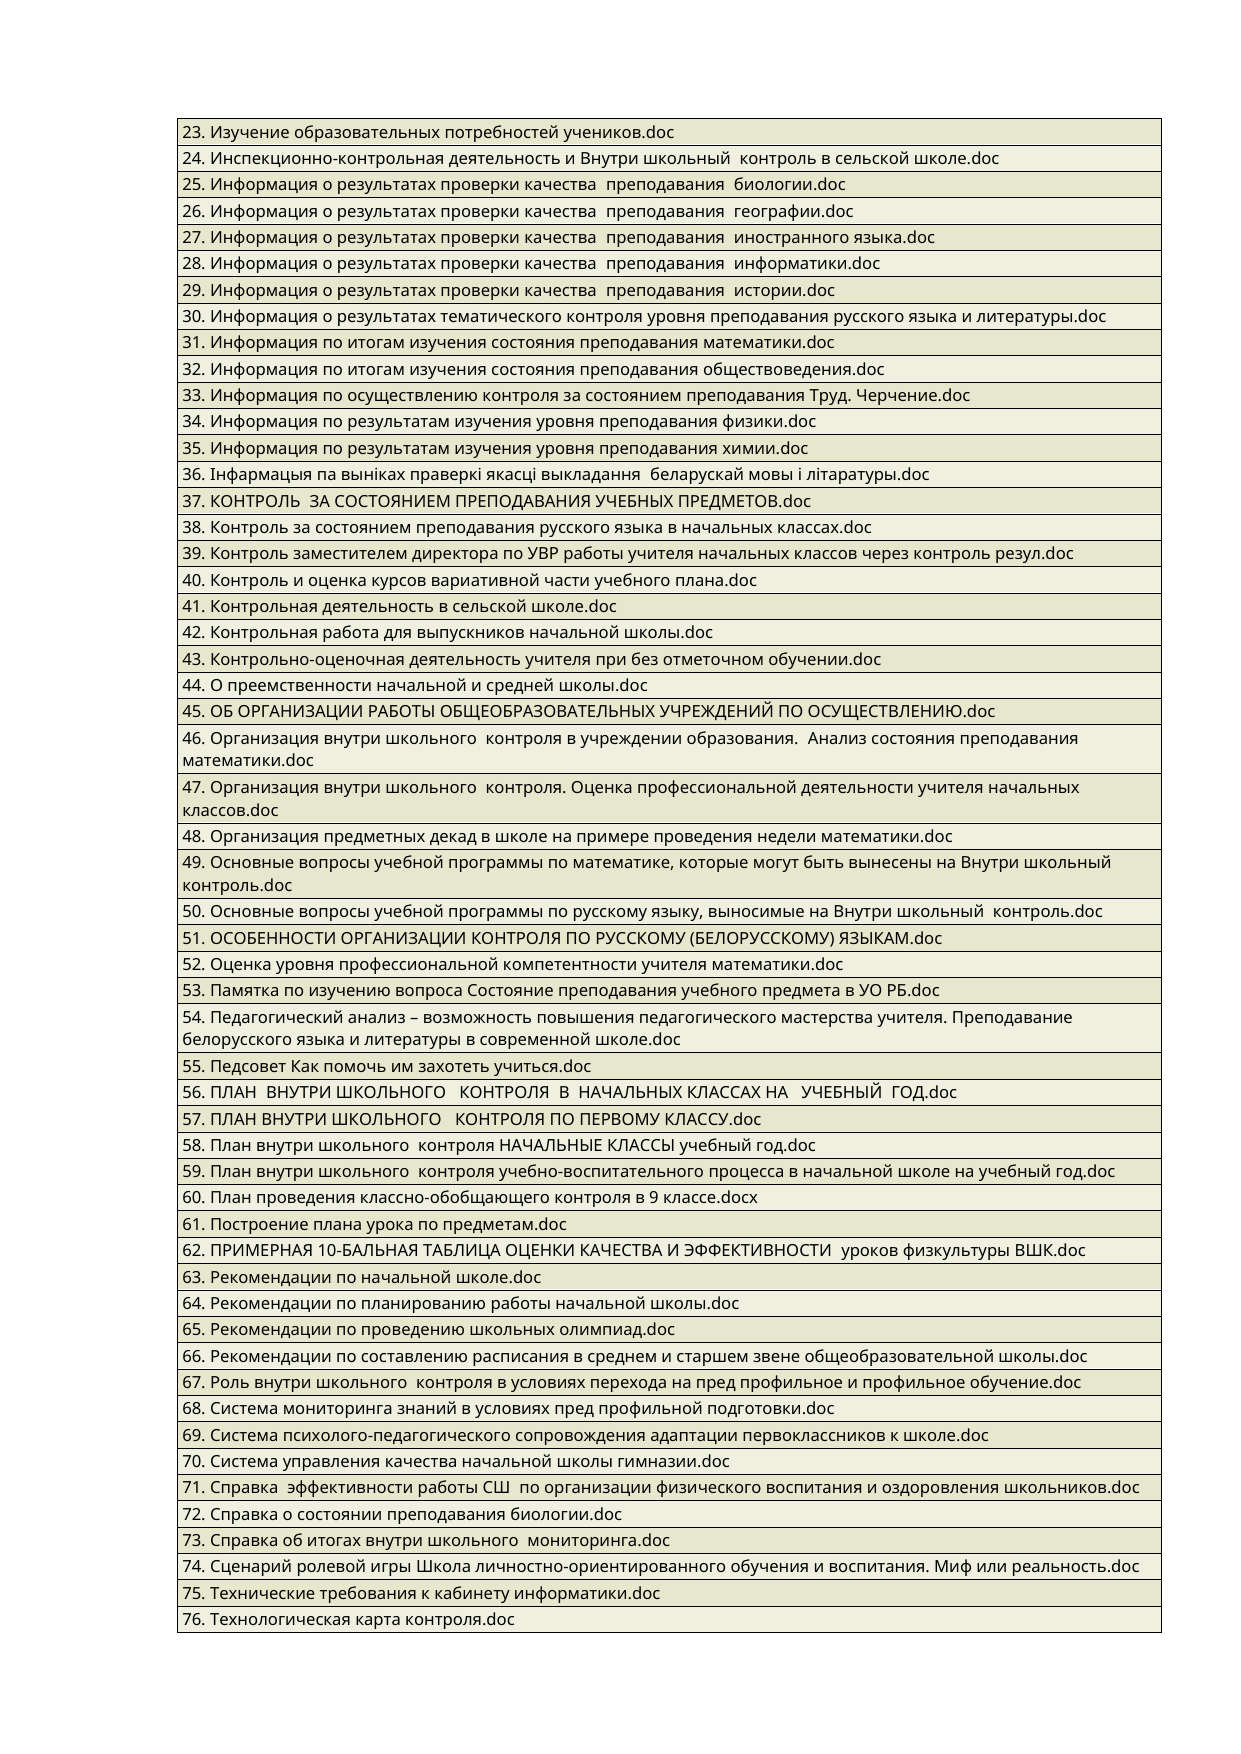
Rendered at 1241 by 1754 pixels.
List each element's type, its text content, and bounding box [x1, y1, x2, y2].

table_cell 58. План внутри школьного контроля НАЧАЛЬНЫЕ КЛАССЫ учебный год.doc [178, 1133, 1161, 1158]
table_cell 59. План внутри школьного контроля учебно-воспитательного процесса в начальной школе на учебный год.doc [178, 1159, 1161, 1184]
table_cell 30. Информация о результатах тематического контроля уровня преподавания русского языка и литературы.doc [178, 304, 1161, 329]
table_cell 23. Изучение образовательных потребностей учеников.doc [178, 119, 1161, 144]
table_cell 43. Контрольно-оценочная деятельность учителя при без отметочном обучении.doc [178, 646, 1161, 672]
table_cell 72. Справка о состоянии преподавания биологии.doc [178, 1501, 1161, 1527]
table_cell 52. Оценка уровня профессиональной компетентности учителя математики.doc [178, 952, 1161, 977]
table_cell 69. Система психолого-педагогического сопровождения адаптации первоклассников к школе.doc [178, 1422, 1161, 1448]
table_cell 71. Справка эффективности работы СШ по организации физического воспитания и оздоровления школьников.doc [178, 1475, 1161, 1500]
table_cell 38. Контроль за состоянием преподавания русского языка в начальных классах.doc [178, 515, 1161, 540]
table_cell 34. Информация по результатам изучения уровня преподавания физики.doc [178, 409, 1161, 434]
table_cell 35. Информация по результатам изучения уровня преподавания химии.doc [178, 435, 1161, 461]
table_cell 36. Інфармацыя па выніках праверкі якасці выкладання беларускай мовы і літаратуры.doc [178, 462, 1161, 487]
table_cell 62. ПРИМЕРНАЯ 10-БАЛЬНАЯ ТАБЛИЦА ОЦЕНКИ КАЧЕСТВА И ЭФФЕКТИВНОСТИ уроков физкультуры ВШК.doc [178, 1238, 1161, 1263]
table_cell 26. Информация о результатах проверки качества преподавания географии.doc [178, 198, 1161, 223]
table_cell 55. Педсовет Как помочь им захотеть учиться.doc [178, 1053, 1161, 1079]
table_cell 46. Организация внутри школьного контроля в учреждении образования. Анализ состояния преподавания математики.doc [178, 725, 1161, 773]
table_cell 73. Справка об итогах внутри школьного мониторинга.doc [178, 1528, 1161, 1553]
table_cell 28. Информация о результатах проверки качества преподавания информатики.doc [178, 251, 1161, 276]
table_cell 51. ОСОБЕННОСТИ ОРГАНИЗАЦИИ КОНТРОЛЯ ПО РУССКОМУ (БЕЛОРУССКОМУ) ЯЗЫКАМ.doc [178, 925, 1161, 951]
table_cell 70. Система управления качества начальной школы гимназии.doc [178, 1449, 1161, 1474]
table_cell 53. Памятка по изучению вопроса Состояние преподавания учебного предмета в УО РБ.doc [178, 978, 1161, 1003]
table_cell 32. Информация по итогам изучения состояния преподавания обществоведения.doc [178, 356, 1161, 382]
table_cell 67. Роль внутри школьного контроля в условиях перехода на пред профильное и профильное обучение.doc [178, 1370, 1161, 1395]
table_cell 39. Контроль заместителем директора по УВР работы учителя начальных классов через контроль резул.doc [178, 541, 1161, 566]
table_cell 49. Основные вопросы учебной программы по математике, которые могут быть вынесены на Внутри школьный контроль.doc [178, 850, 1161, 898]
table_cell 42. Контрольная работа для выпускников начальной школы.doc [178, 620, 1161, 645]
table_cell 63. Рекомендации по начальной школе.doc [178, 1264, 1161, 1289]
table_cell 50. Основные вопросы учебной программы по русскому языку, выносимые на Внутри школьный контроль.doc [178, 899, 1161, 924]
table_cell 27. Информация о результатах проверки качества преподавания иностранного языка.doc [178, 225, 1161, 250]
table_cell 75. Технические требования к кабинету информатики.doc [178, 1580, 1161, 1606]
table_cell 56. ПЛАН ВНУТРИ ШКОЛЬНОГО КОНТРОЛЯ В НАЧАЛЬНЫХ КЛАССАХ НА УЧЕБНЫЙ ГОД.doc [178, 1080, 1161, 1105]
table_cell 31. Информация по итогам изучения состояния преподавания математики.doc [178, 330, 1161, 355]
table_cell 29. Информация о результатах проверки качества преподавания истории.doc [178, 277, 1161, 303]
table_cell 64. Рекомендации по планированию работы начальной школы.doc [178, 1291, 1161, 1316]
table_cell 66. Рекомендации по составлению расписания в среднем и старшем звене общеобразовательной школы.doc [178, 1343, 1161, 1368]
table_cell 61. Построение плана урока по предметам.doc [178, 1211, 1161, 1237]
table_cell 57. ПЛАН ВНУТРИ ШКОЛЬНОГО КОНТРОЛЯ ПО ПЕРВОМУ КЛАССУ.doc [178, 1106, 1161, 1131]
table_cell 76. Технологическая карта контроля.doc [178, 1607, 1161, 1632]
table_cell 33. Информация по осуществлению контроля за состоянием преподавания Труд. Черчение.doc [178, 383, 1161, 408]
table_cell 54. Педагогический анализ – возможность повышения педагогического мастерства учителя. Преподавание белорусского языка и литературы в современной школе.doc [178, 1004, 1161, 1052]
table_cell 65. Рекомендации по проведению школьных олимпиад.doc [178, 1317, 1161, 1342]
table_cell 74. Сценарий ролевой игры Школа личностно-ориентированного обучения и воспитания. Миф или реальность.doc [178, 1554, 1161, 1579]
table_cell 60. План проведения классно-обобщающего контроля в 9 классе.docx [178, 1185, 1161, 1210]
table_cell 44. О преемственности начальной и средней школы.doc [178, 673, 1161, 698]
table_cell 45. ОБ ОРГАНИЗАЦИИ РАБОТЫ ОБЩЕОБРАЗОВАТЕЛЬНЫХ УЧРЕЖДЕНИЙ ПО ОСУЩЕСТВЛЕНИЮ.doc [178, 699, 1161, 724]
table_cell 48. Организация предметных декад в школе на примере проведения недели математики.doc [178, 824, 1161, 849]
table_cell 24. Инспекционно-контрольная деятельность и Внутри школьный контроль в сельской школе.doc [178, 146, 1161, 171]
table_cell 47. Организация внутри школьного контроля. Оценка профессиональной деятельности учителя начальных классов.doc [178, 774, 1161, 822]
table_cell 40. Контроль и оценка курсов вариативной части учебного плана.doc [178, 567, 1161, 592]
table_cell 25. Информация о результатах проверки качества преподавания биологии.doc [178, 172, 1161, 197]
table_cell 37. КОНТРОЛЬ ЗА СОСТОЯНИЕМ ПРЕПОДАВАНИЯ УЧЕБНЫХ ПРЕДМЕТОВ.doc [178, 488, 1161, 513]
table_cell 68. Система мониторинга знаний в условиях пред профильной подготовки.doc [178, 1396, 1161, 1421]
table_cell 41. Контрольная деятельность в сельской школе.doc [178, 594, 1161, 619]
